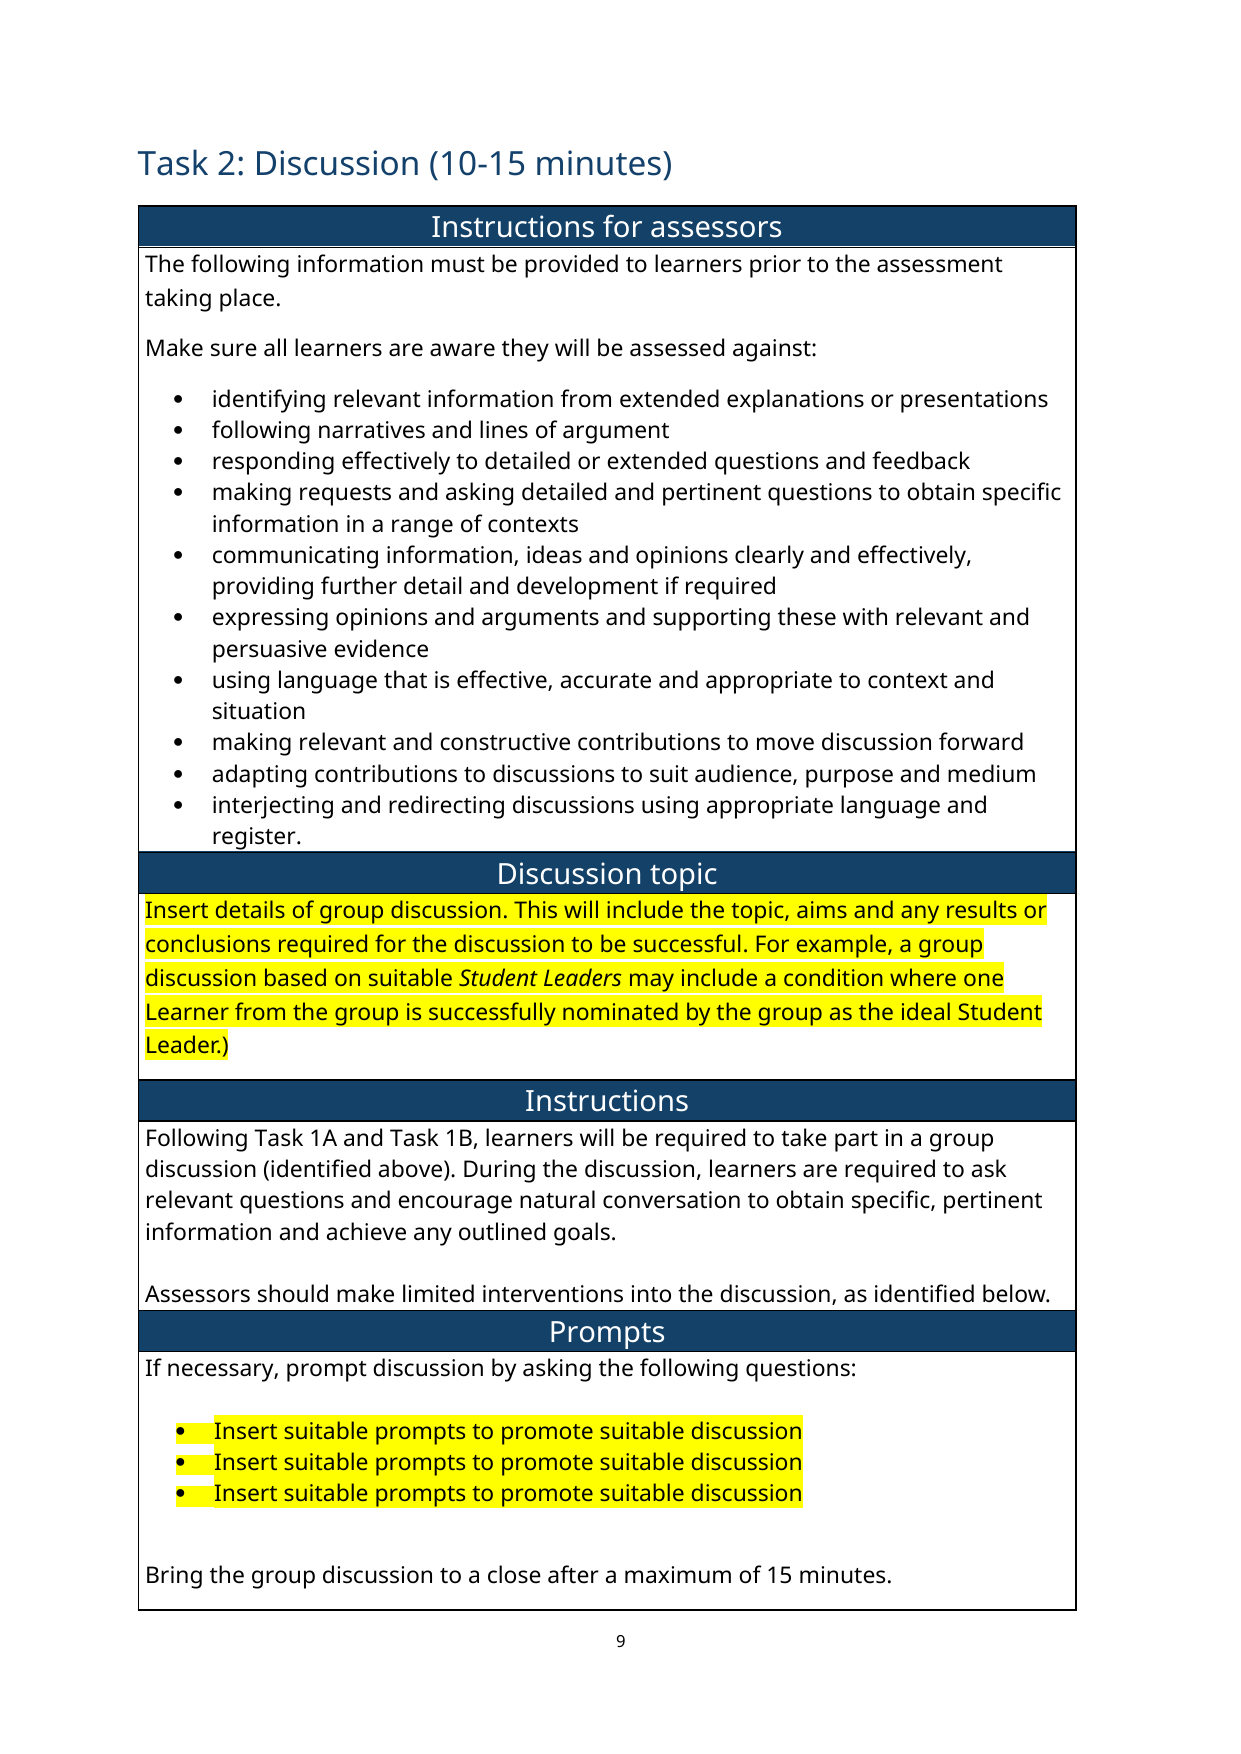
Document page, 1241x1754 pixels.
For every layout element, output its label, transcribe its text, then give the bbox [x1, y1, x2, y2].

table_cell Insert details of group discussion. This will include the topic, aims and any results or conclusions required for the discussion to be successful. For example, a group discussion based on suitable Student Leaders may include a condition where one Learner from the group is successfully nominated by the group as the ideal Student Leader.) [139, 894, 1075, 1079]
table_cell Discussion topic [139, 853, 1075, 893]
table_cell The following information must be provided to learners prior to the assessment taking place. Make sure all learners are aware they will be assessed against: identifying relevant information from extended explanations or presentations following narratives and lines of argument responding effectively to detailed or extended questions and feedback making requests and asking detailed and pertinent questions to obtain specific information in a range of contexts communicating information, ideas and opinions clearly and effectively, providing further detail and development if required expressing opinions and arguments and supporting these with relevant and persuasive evidence using language that is effective, accurate and appropriate to context and situation making relevant and constructive contributions to move discussion forward adapting contributions to discussions to suit audience, purpose and medium interjecting and redirecting discussions using appropriate language and register. [139, 248, 1075, 851]
table_cell Instructions [139, 1081, 1075, 1120]
table_header Instructions for assessors [139, 207, 1075, 246]
subtitle Task 2: Discussion (10-15 minutes) [137, 139, 1103, 185]
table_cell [139, 1352, 1075, 1609]
table_cell Following Task 1A and Task 1B, learners will be required to take part in a group discussion (identified above). During the discussion, learners are required to ask relevant questions and encourage natural conversation to obtain specific, pertinent information and achieve any outlined goals. Assessors should make limited interventions into the discussion, as identified below. [139, 1122, 1075, 1309]
table_cell Prompts [139, 1311, 1075, 1351]
